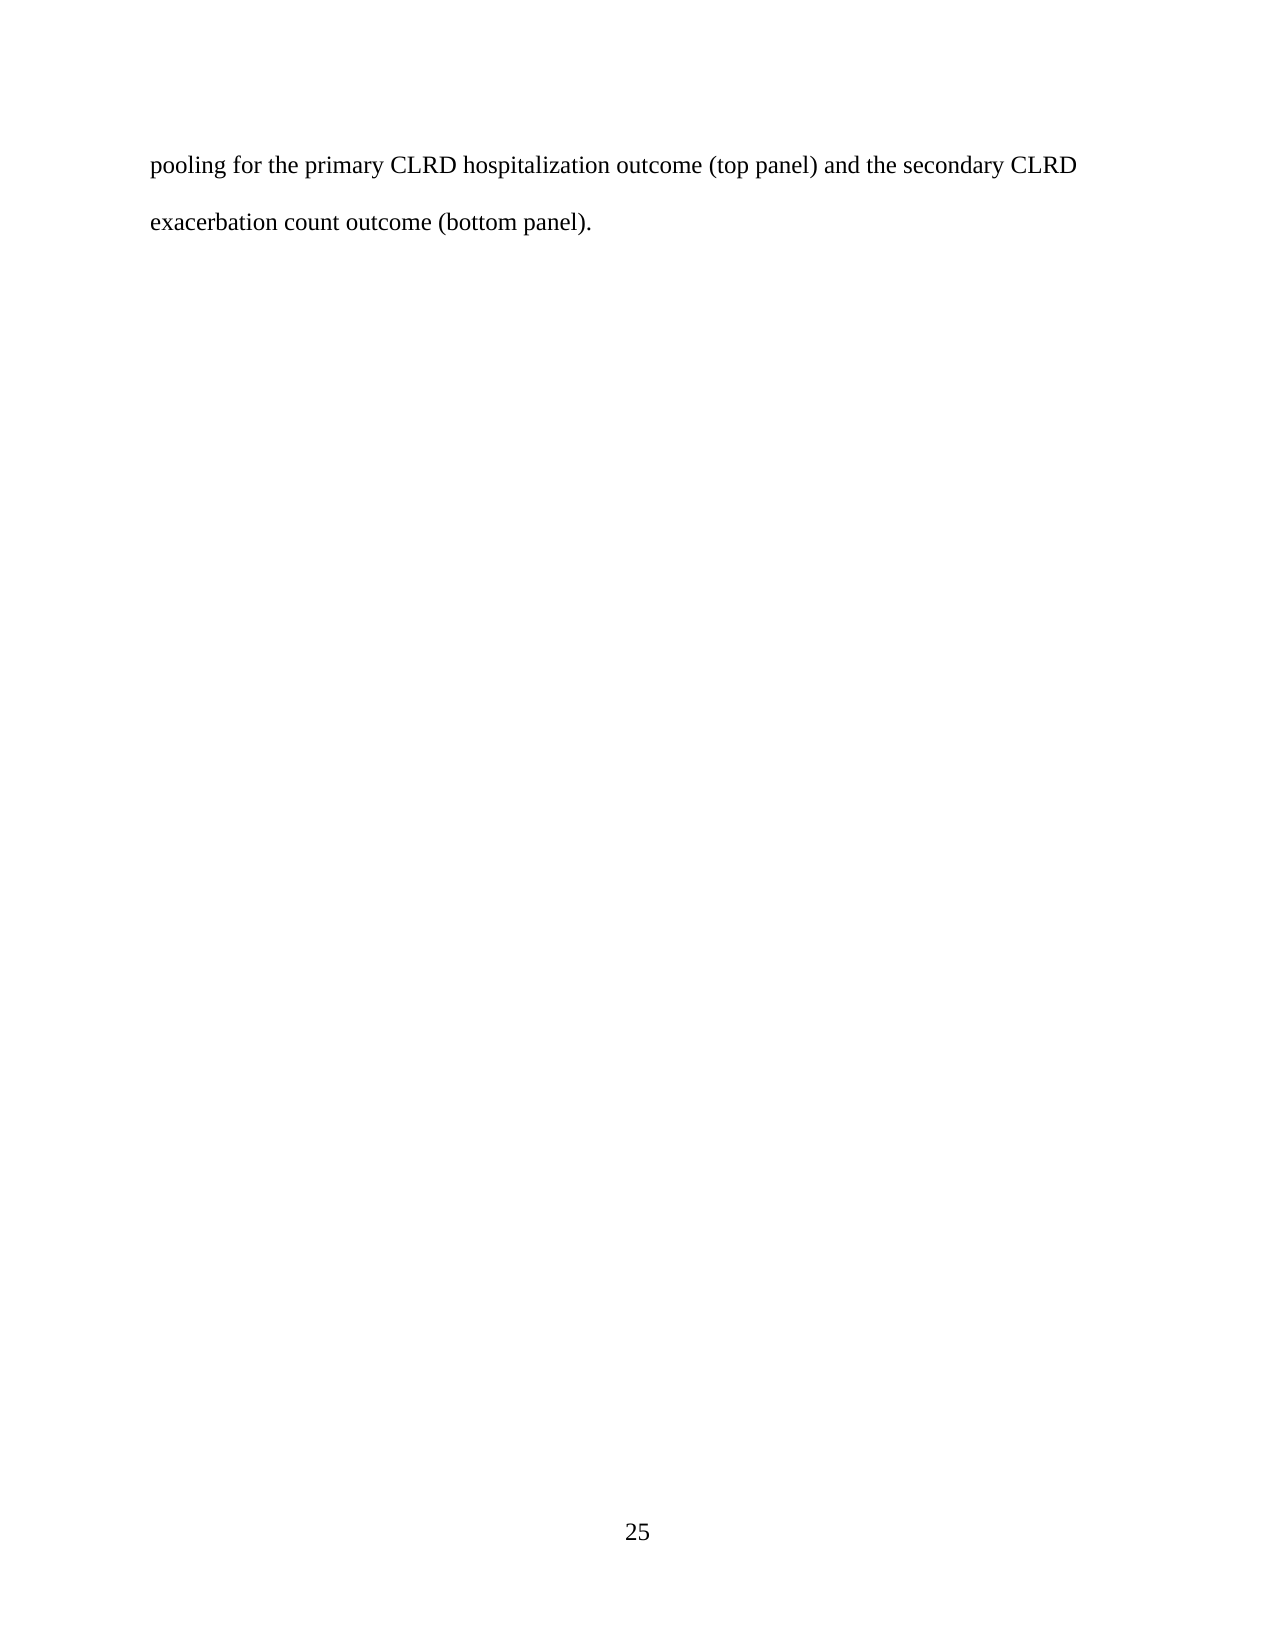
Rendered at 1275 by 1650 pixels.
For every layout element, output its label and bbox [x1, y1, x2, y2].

text [150, 150, 1125, 236]
